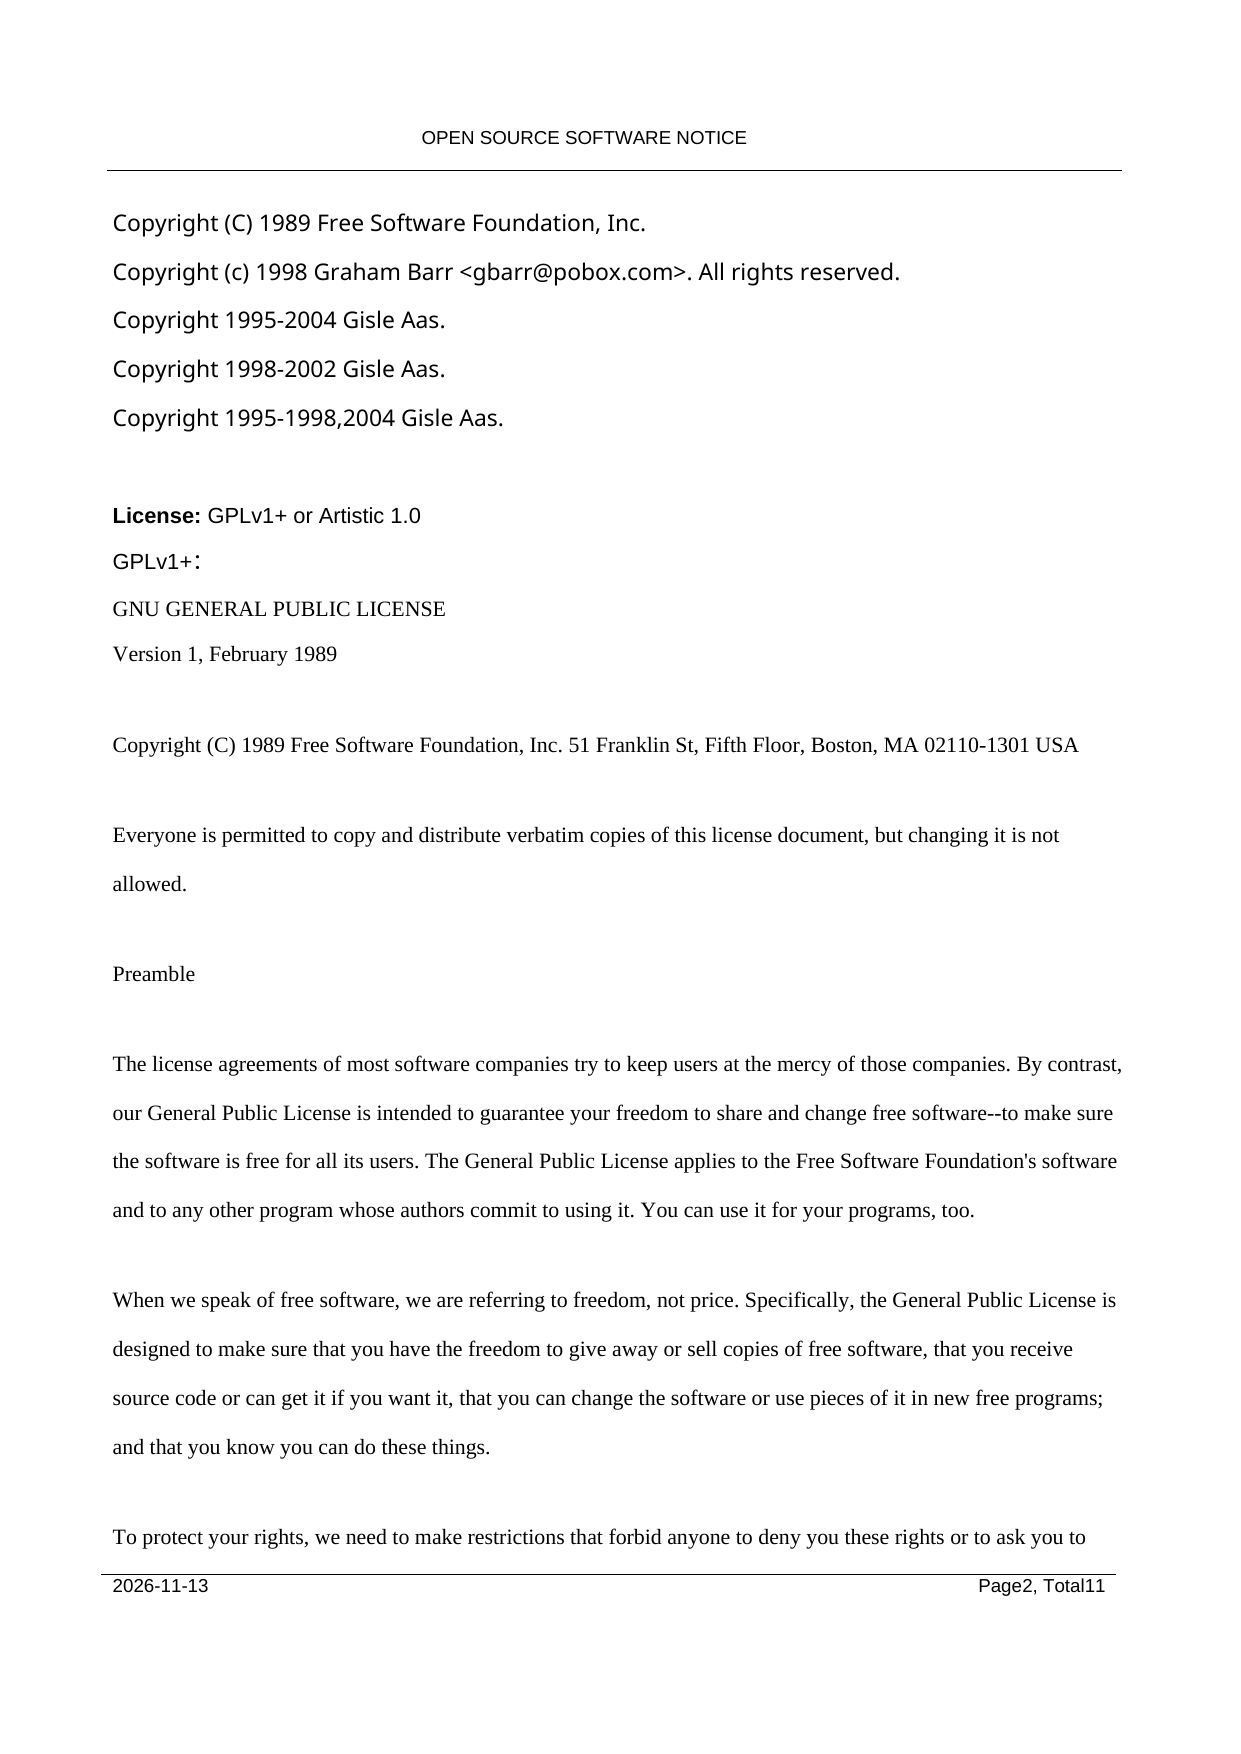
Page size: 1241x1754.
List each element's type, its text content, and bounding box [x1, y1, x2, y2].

text Version 1, February 1989 [112, 638, 1128, 670]
text The license agreements of most software companies try to keep users at the mercy of those companies. By contrast, our General Public License is intended to guarantee your freedom to share and change free software--to make sure the software is free for all its users. The General Public License applies to the Free Software Foundation's software and to any other program whose authors commit to using it. You can use it for your programs, too. [112, 1047, 1128, 1226]
text When we speak of free software, we are referring to freedom, not price. Specifically, the General Public License is designed to make sure that you have the freedom to give away or sell copies of free software, that you receive source code or can get it if you want it, that you can change the software or use pieces of it in new free programs; and that you know you can do these things. [112, 1284, 1128, 1463]
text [112, 1520, 1128, 1553]
text Everyone is permitted to copy and distribute verbatim copies of this license document, but changing it is not allowed. [112, 818, 1128, 899]
text Preamble [112, 957, 1128, 990]
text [112, 206, 1128, 483]
text License: GPLv1+ or Artistic 1.0 [112, 499, 1128, 531]
text GPLv1+： GNU GENERAL PUBLIC LICENSE [112, 544, 1128, 625]
text Copyright (C) 1989 Free Software Foundation, Inc. 51 Franklin St, Fifth Floor, Boston, MA 02110-1301 USA [112, 728, 1128, 761]
